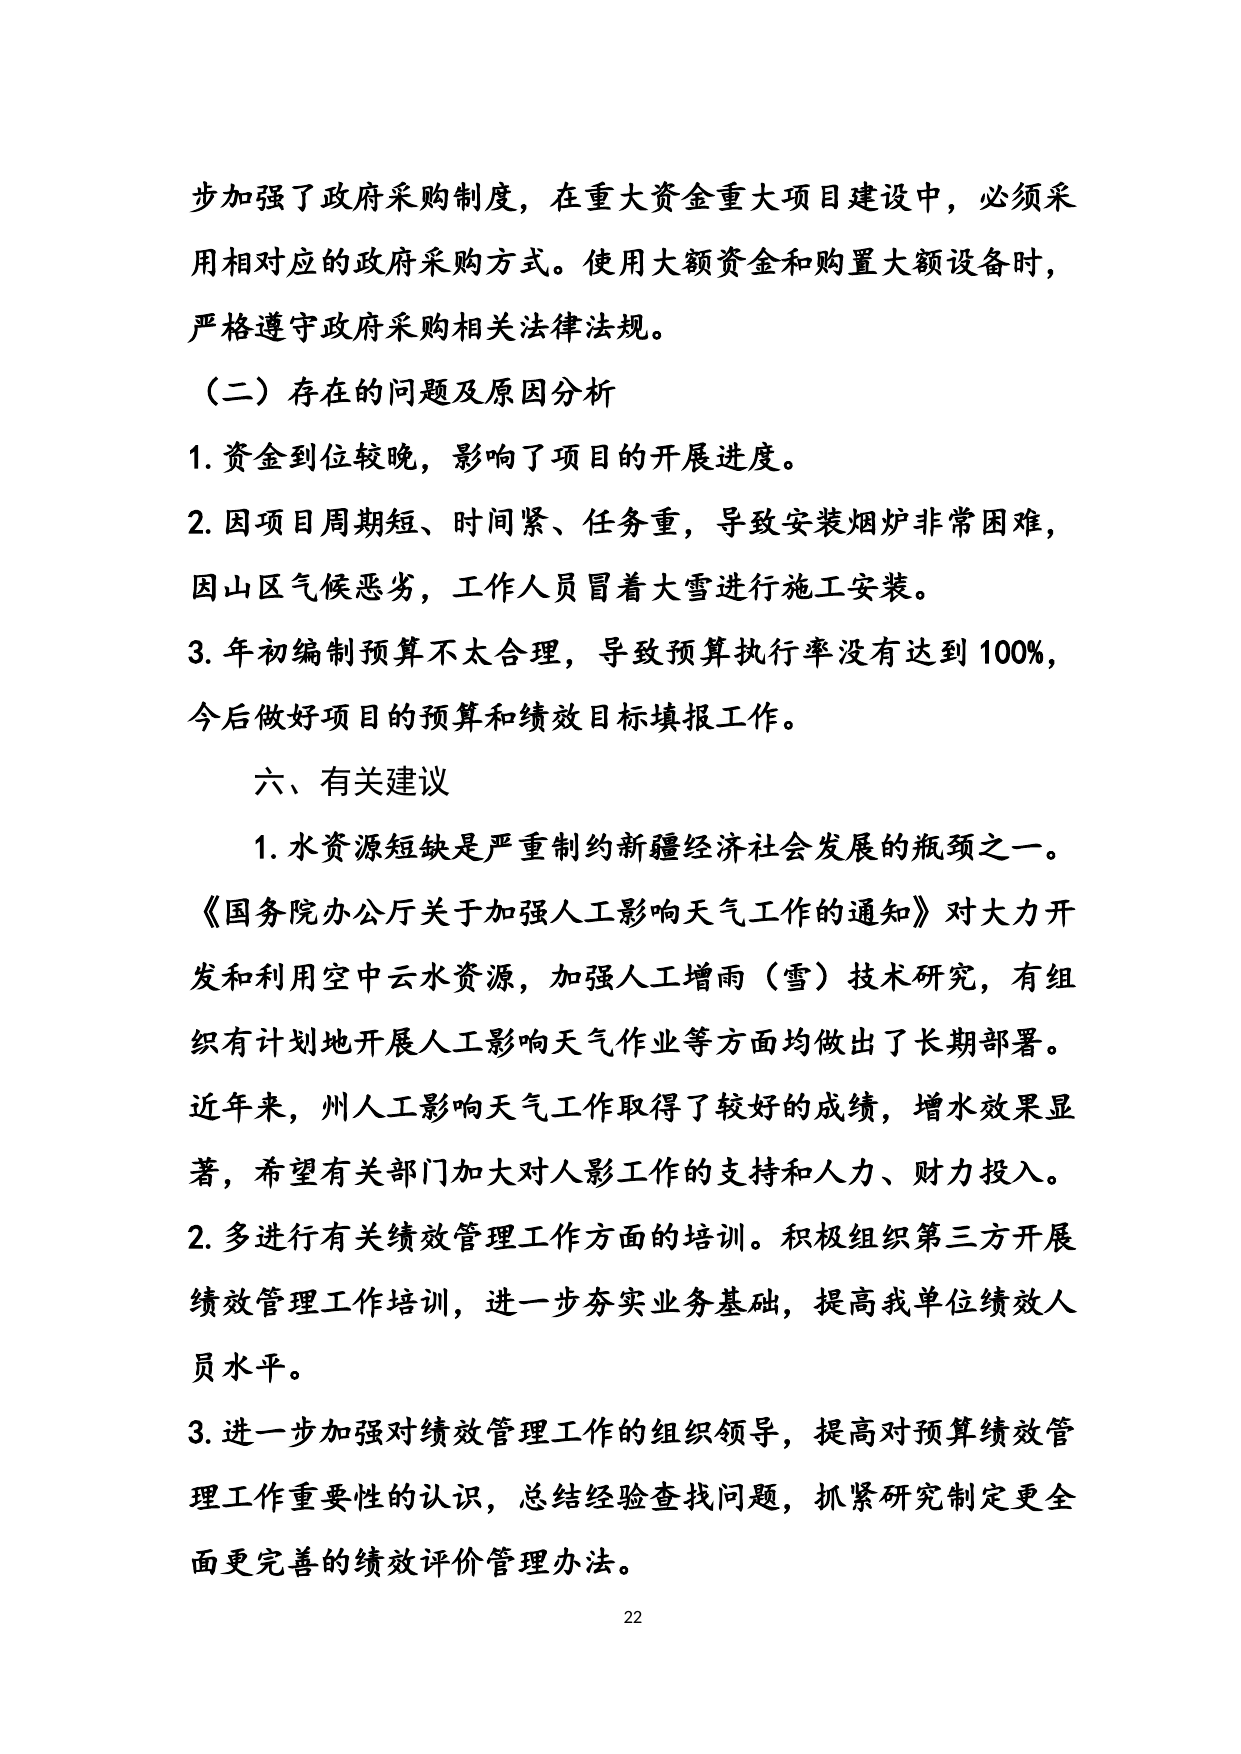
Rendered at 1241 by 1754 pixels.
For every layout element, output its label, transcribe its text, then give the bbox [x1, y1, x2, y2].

text 六、有关建议 [187, 747, 1078, 812]
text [187, 162, 1078, 747]
text 1.水资源短缺是严重制约新疆经济社会发展的瓶颈之一。《国务院办公厅关于加强人工影响天气工作的通知》对大力开发和利用空中云水资源，加强人工增雨（雪）技术研究，有组织有计划地开展人工影响天气作业等方面均做出了长期部署。近年来，州人工影响天气工作取得了较好的成绩，增水效果显著，希望有关部门加大对人影工作的支持和人力、财力投入。 2.多进行有关绩效管理工作方面的培训。积极组织第三方开展绩效管理工作培训，进一步夯实业务基础，提高我单位绩效人员水平。 3.进一步加强对绩效管理工作的组织领导，提高对预算绩效管理工作重要性的认识，总结经验查找问题，抓紧研究制定更全面更完善的绩效评价管理办法。 [187, 812, 1078, 1592]
